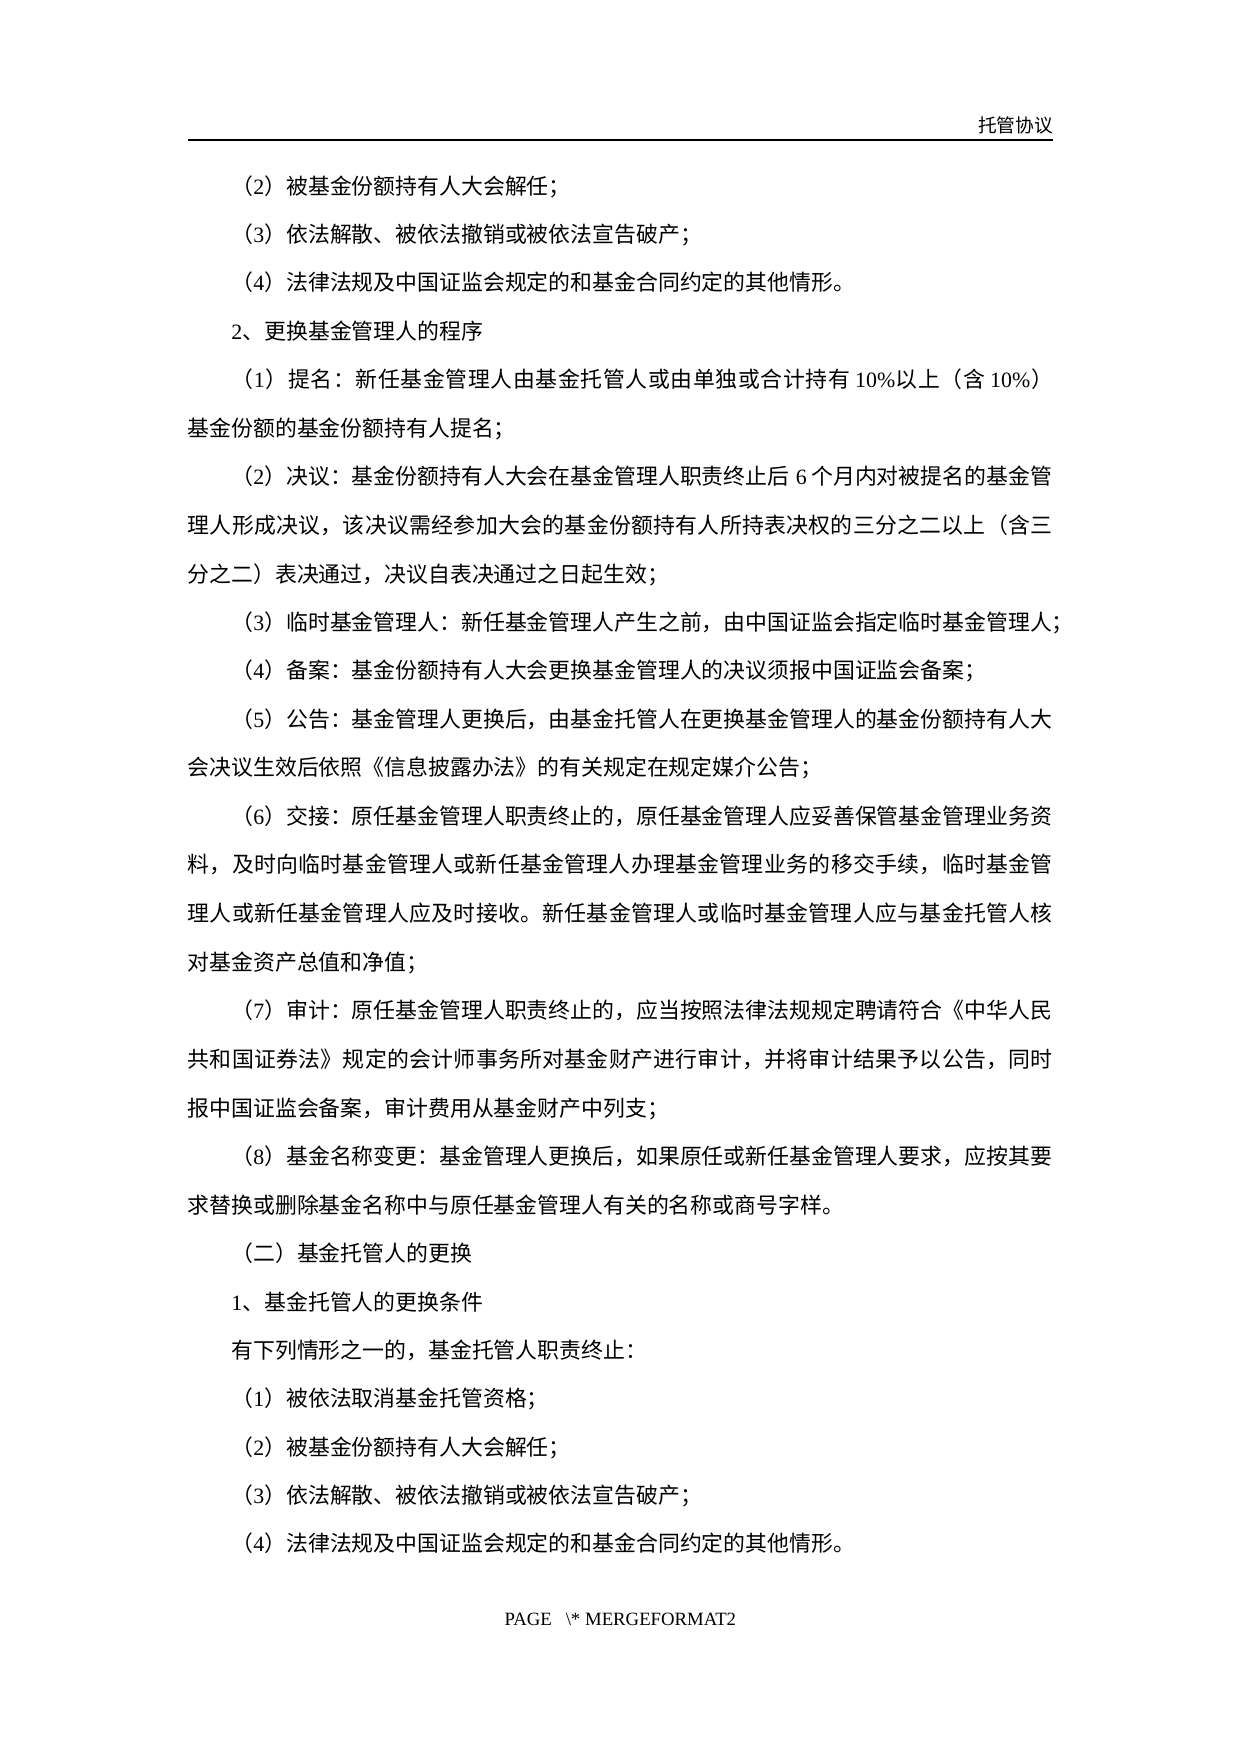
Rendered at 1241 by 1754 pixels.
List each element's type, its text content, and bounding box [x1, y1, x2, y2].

text （3）依法解散、被依法撤销或被依法宣告破产； [187, 217, 1053, 249]
text 1、基金托管人的更换条件 [187, 1284, 1053, 1317]
text （3）依法解散、被依法撤销或被依法宣告破产； [187, 1477, 1053, 1510]
text 2、更换基金管理人的程序 [187, 313, 1053, 346]
text （二）基金托管人的更换 [187, 1236, 1053, 1268]
text （2）被基金份额持有人大会解任； [187, 1429, 1053, 1462]
text （2）被基金份额持有人大会解任； [187, 168, 1053, 201]
text （3）临时基金管理人：新任基金管理人产生之前，由中国证监会指定临时基金管理人； [187, 604, 1053, 637]
text （4）法律法规及中国证监会规定的和基金合同约定的其他情形。 [187, 1526, 1053, 1558]
text （1）提名：新任基金管理人由基金托管人或由单独或合计持有10%以上（含10%）基金份额的基金份额持有人提名； [187, 362, 1053, 443]
text （4）法律法规及中国证监会规定的和基金合同约定的其他情形。 [187, 265, 1053, 297]
text （7）审计：原任基金管理人职责终止的，应当按照法律法规规定聘请符合《中华人民共和国证券法》规定的会计师事务所对基金财产进行审计，并将审计结果予以公告，同时报中国证监会备案，审计费用从基金财产中列支； [187, 993, 1053, 1123]
text （1）被依法取消基金托管资格； [187, 1381, 1053, 1413]
text 有下列情形之一的，基金托管人职责终止： [187, 1332, 1053, 1365]
text （2）决议：基金份额持有人大会在基金管理人职责终止后6个月内对被提名的基金管理人形成决议，该决议需经参加大会的基金份额持有人所持表决权的三分之二以上（含三分之二）表决通过，决议自表决通过之日起生效； [187, 459, 1053, 589]
text （4）备案：基金份额持有人大会更换基金管理人的决议须报中国证监会备案； [187, 653, 1053, 685]
text （8）基金名称变更：基金管理人更换后，如果原任或新任基金管理人要求，应按其要求替换或删除基金名称中与原任基金管理人有关的名称或商号字样。 [187, 1139, 1053, 1220]
text （5）公告：基金管理人更换后，由基金托管人在更换基金管理人的基金份额持有人大会决议生效后依照《信息披露办法》的有关规定在规定媒介公告； [187, 701, 1053, 782]
text （6）交接：原任基金管理人职责终止的，原任基金管理人应妥善保管基金管理业务资料，及时向临时基金管理人或新任基金管理人办理基金管理业务的移交手续，临时基金管理人或新任基金管理人应及时接收。新任基金管理人或临时基金管理人应与基金托管人核对基金资产总值和净值； [187, 798, 1053, 977]
